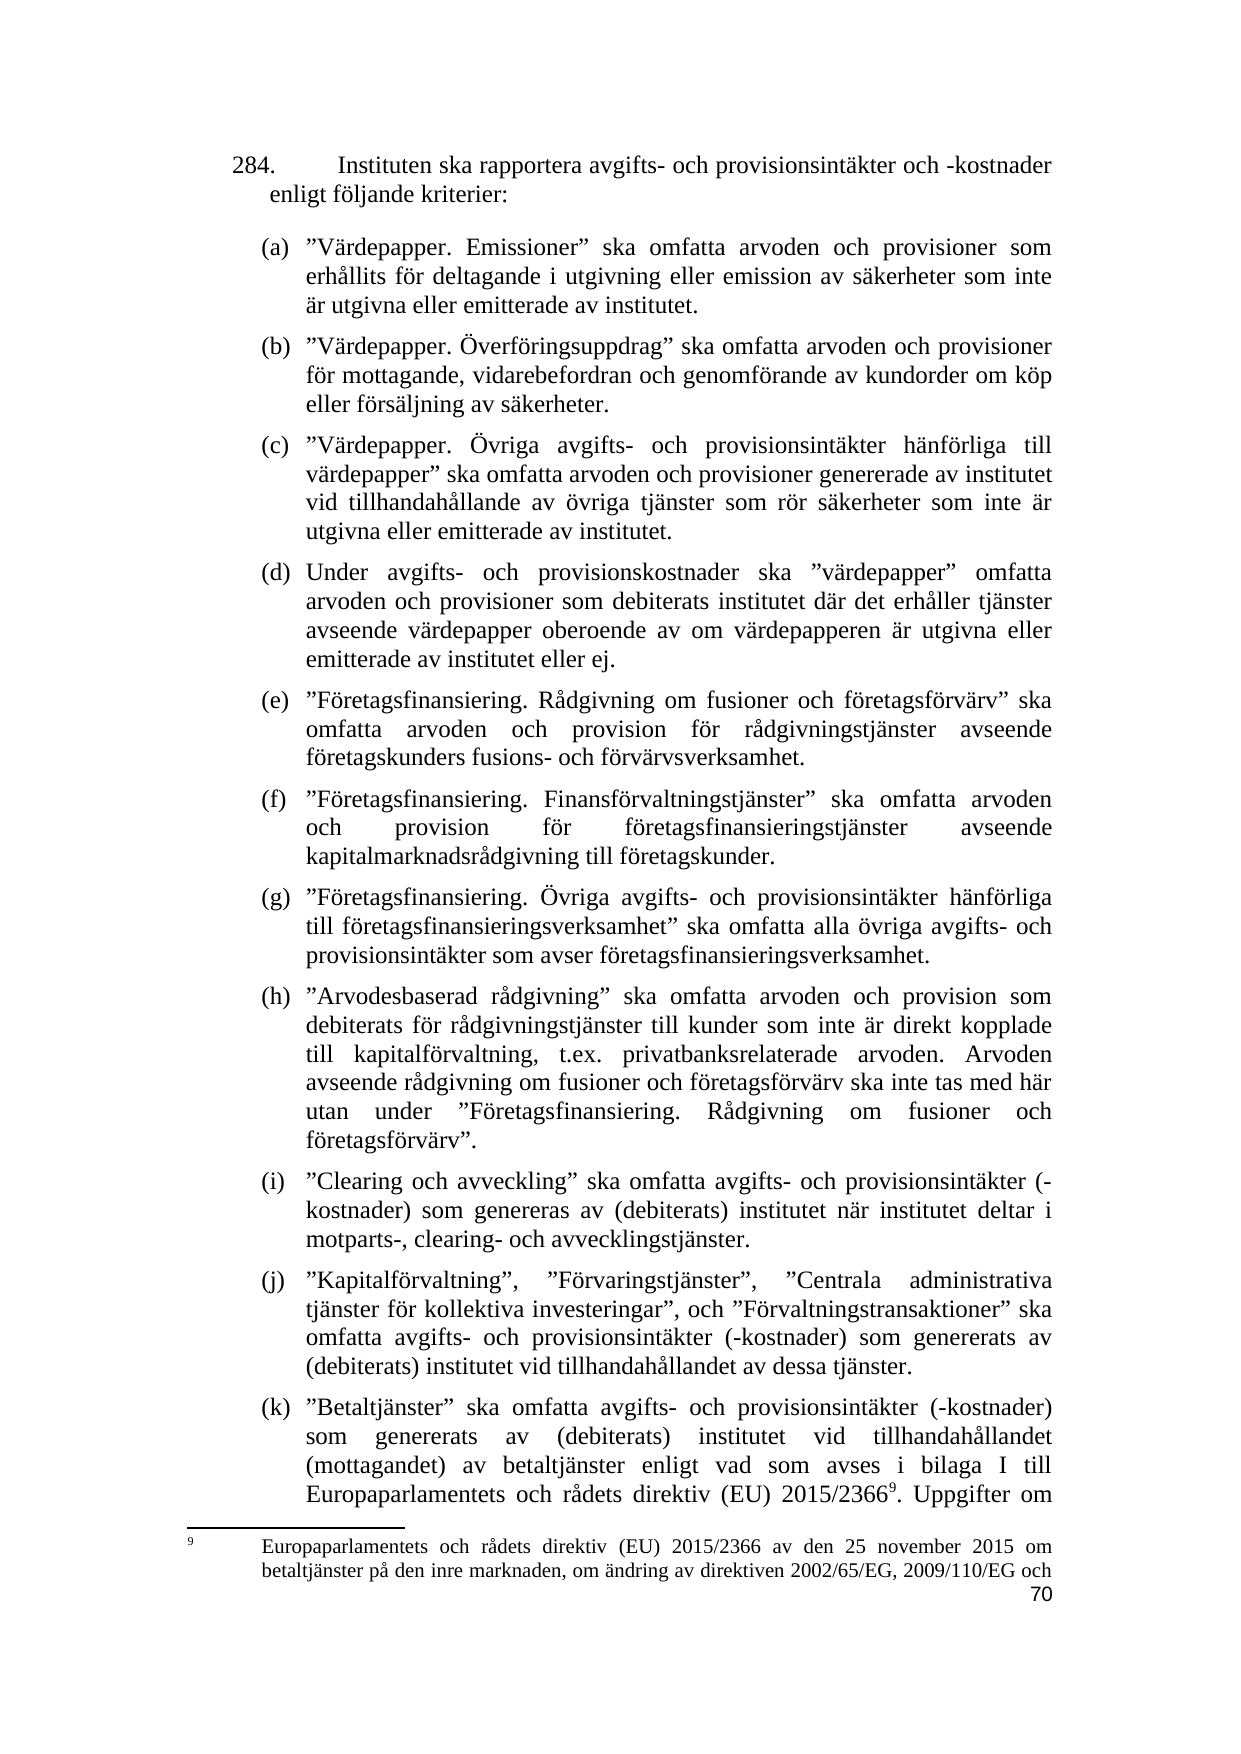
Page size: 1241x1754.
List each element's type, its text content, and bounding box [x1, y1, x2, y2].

list ”Arvodesbaserad rådgivning” ska omfatta arvoden och provision som debiterats för rådgivningstjänster till kunder som inte är direkt kopplade till kapitalförvaltning, t.ex. privatbanksrelaterade arvoden. Arvoden avseende rådgivning om fusioner och företagsförvärv ska inte tas med här utan under ”Företagsfinansiering. Rådgivning om fusioner och företagsförvärv”. [261, 981, 1053, 1154]
list Under avgifts- och provisionskostnader ska ”värdepapper” omfatta arvoden och provisioner som debiterats institutet där det erhåller tjänster avseende värdepapper oberoende av om värdepapperen är utgivna eller emitterade av institutet eller ej. [261, 557, 1053, 672]
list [261, 1392, 1053, 1507]
list ”Kapitalförvaltning”, ”Förvaringstjänster”, ”Centrala administrativa tjänster för kollektiva investeringar”, och ”Förvaltningstransaktioner” ska omfatta avgifts- och provisionsintäkter (-kostnader) som genererats av (debiterats) institutet vid tillhandahållandet av dessa tjänster. [261, 1265, 1053, 1380]
list ”Värdepapper. Emissioner” ska omfatta arvoden och provisioner som erhållits för deltagande i utgivning eller emission av säkerheter som inte är utgivna eller emitterade av institutet. [261, 232, 1053, 319]
list ”Företagsfinansiering. Rådgivning om fusioner och företagsförvärv” ska omfatta arvoden och provision för rådgivningstjänster avseende företagskunders fusions- och förvärvsverksamhet. [261, 685, 1053, 771]
list ”Företagsfinansiering. Finansförvaltningstjänster” ska omfatta arvoden och provision för företagsfinansieringstjänster avseende kapitalmarknadsrådgivning till företagskunder. [261, 784, 1053, 870]
list ”Företagsfinansiering. Övriga avgifts- och provisionsintäkter hänförliga till företagsfinansieringsverksamhet” ska omfatta alla övriga avgifts- och provisionsintäkter som avser företagsfinansieringsverksamhet. [261, 882, 1053, 969]
text Instituten ska rapportera avgifts- och provisionsintäkter och -kostnader enligt följande kriterier: [232, 150, 1053, 207]
list ”Clearing och avveckling” ska omfatta avgifts- och provisionsintäkter (-kostnader) som genereras av (debiterats) institutet när institutet deltar i motparts-, clearing- och avvecklingstjänster. [261, 1166, 1053, 1252]
list ”Värdepapper. Överföringsuppdrag” ska omfatta arvoden och provisioner för mottagande, vidarebefordran och genomförande av kundorder om köp eller försäljning av säkerheter. [261, 331, 1053, 417]
list ”Värdepapper. Övriga avgifts- och provisionsintäkter hänförliga till värdepapper” ska omfatta arvoden och provisioner genererade av institutet vid tillhandahållande av övriga tjänster som rör säkerheter som inte är utgivna eller emitterade av institutet. [261, 430, 1053, 545]
